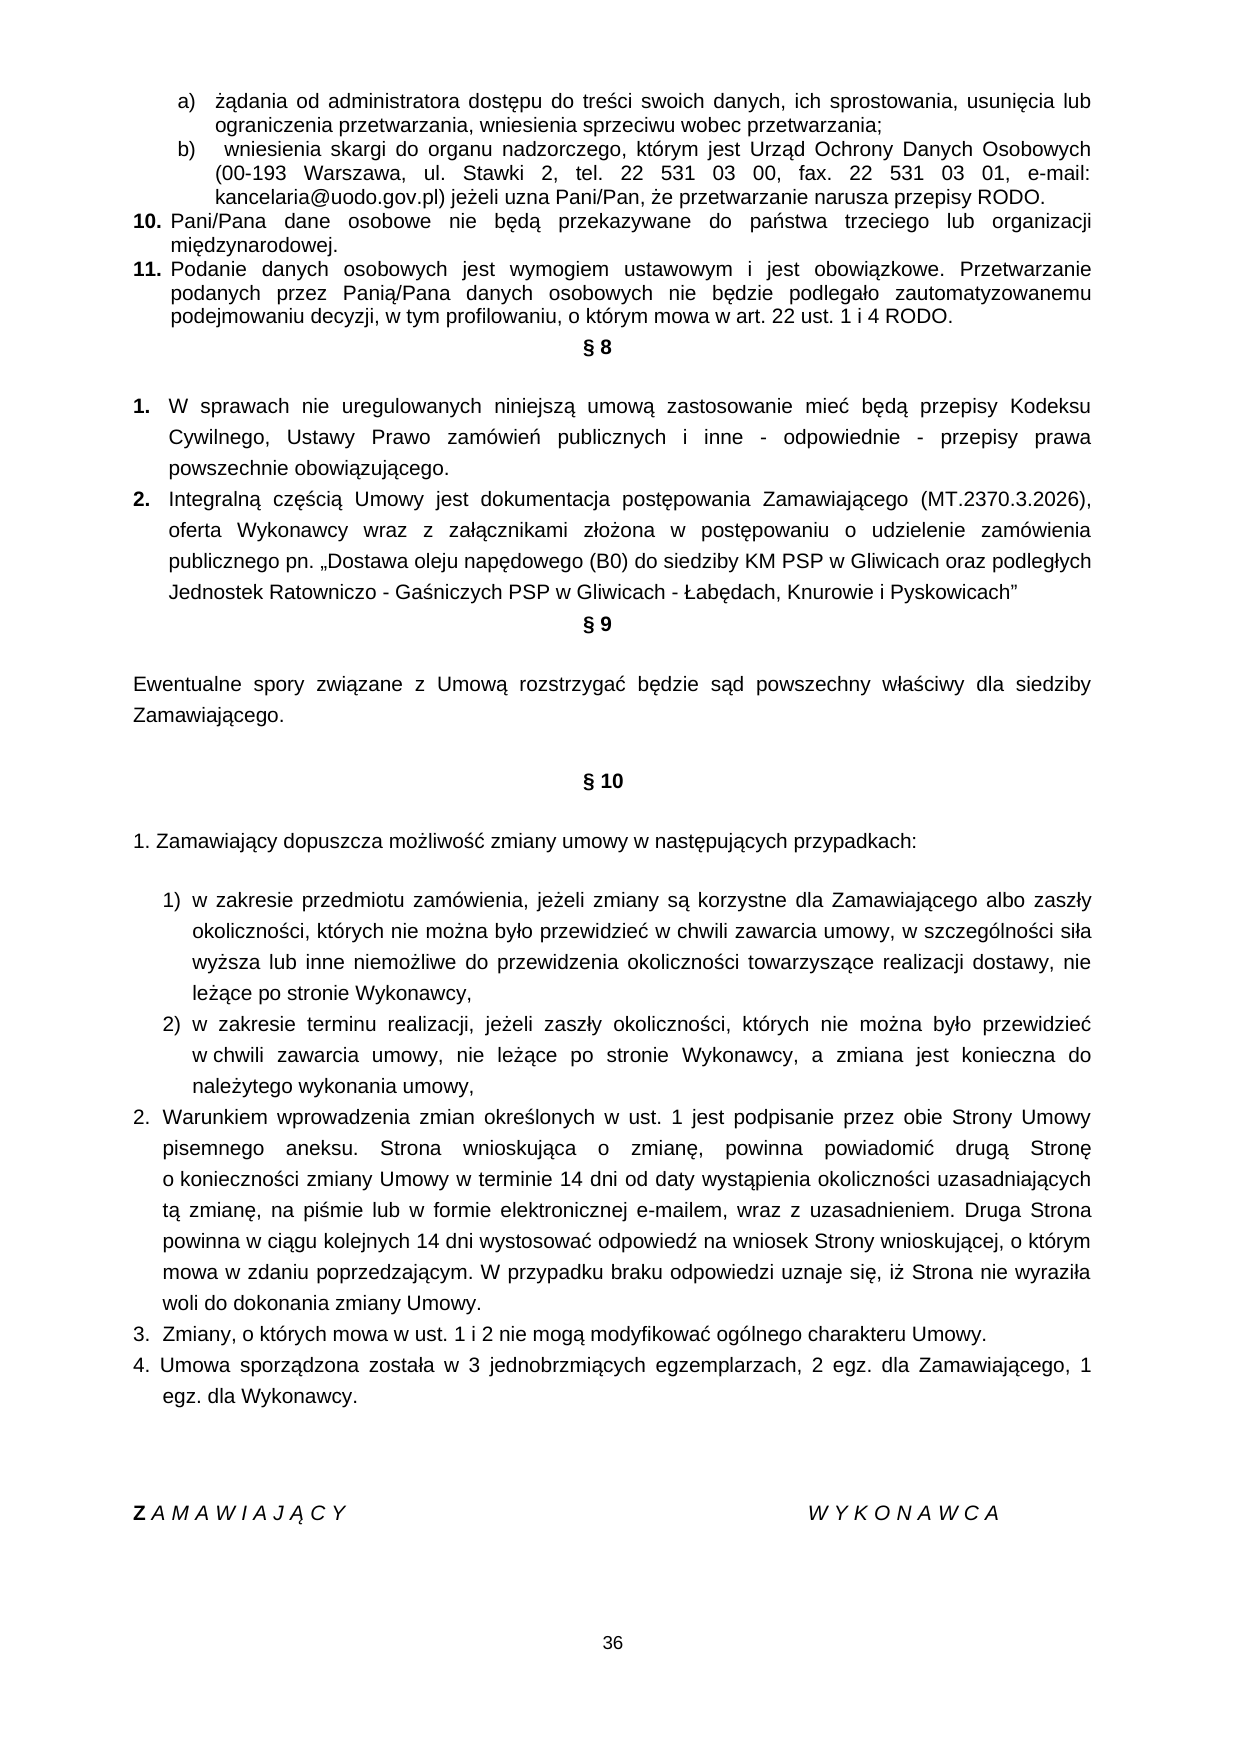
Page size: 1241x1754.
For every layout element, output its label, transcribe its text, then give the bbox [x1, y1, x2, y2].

text Z AMAWIAJĄCY WYKONAWCA [133, 1497, 1092, 1527]
list Integralną częścią Umowy jest dokumentacja postępowania Zamawiającego (MT.2370.3.2026), oferta Wykonawcy wraz z załącznikami złożona w postępowaniu o udzielenie zamówienia publicznego pn. „Dostawa oleju napędowego (B0) do siedziby KM PSP w Gliwicach oraz podległych Jednostek Ratowniczo - Gaśniczych PSP w Gliwicach - Łabędach, Knurowie i Pyskowicach” [133, 482, 1092, 606]
list W sprawach nie uregulowanych niniejszą umową zastosowanie mieć będą przepisy Kodeksu Cywilnego, Ustawy Prawo zamówień publicznych i inne - odpowiednie - przepisy prawa powszechnie obowiązującego. [133, 389, 1092, 482]
text 2) w zakresie terminu realizacji, jeżeli zaszły okoliczności, których nie można było przewidzieć w chwili zawarcia umowy, nie leżące po stronie Wykonawcy, a zmiana jest konieczna do należytego wykonania umowy, [162, 1006, 1092, 1099]
text Ewentualne spory związane z Umową rozstrzygać będzie sąd powszechny właściwy dla siedziby Zamawiającego. [133, 666, 1092, 728]
text 2. Warunkiem wprowadzenia zmian określonych w ust. 1 jest podpisanie przez obie Strony Umowy pisemnego aneksu. Strona wnioskująca o zmianę, powinna powiadomić drugą Stronę o konieczności zmiany Umowy w terminie 14 dni od daty wystąpienia okoliczności uzasadniających tą zmianę, na piśmie lub w formie elektronicznej e-mailem, wraz z uzasadnieniem. Druga Strona powinna w ciągu kolejnych 14 dni wystosować odpowiedź na wniosek Strony wnioskującej, o którym mowa w zdaniu poprzedzającym. W przypadku braku odpowiedzi uznaje się, iż Strona nie wyraziła woli do dokonania zmiany Umowy. [133, 1099, 1092, 1317]
text 4. Umowa sporządzona została w 3 jednobrzmiących egzemplarzach, 2 egz. dla Zamawiającego, 1 egz. dla Wykonawcy. [133, 1348, 1092, 1410]
list Pani/Pana dane osobowe nie będą przekazywane do państwa trzeciego lub organizacji międzynarodowej. [133, 208, 1092, 256]
text § 10 [508, 763, 1090, 795]
text 3. Zmiany, o których mowa w ust. 1 i 2 nie mogą modyfikować ogólnego charakteru Umowy. [133, 1317, 1092, 1348]
text 1) w zakresie przedmiotu zamówienia, jeżeli zmiany są korzystne dla Zamawiającego albo zaszły okoliczności, których nie można było przewidzieć w chwili zawarcia umowy, w szczególności siła wyższa lub inne niemożliwe do przewidzenia okoliczności towarzyszące realizacji dostawy, nie leżące po stronie Wykonawcy, [162, 882, 1092, 1006]
text § 8 [508, 328, 1090, 361]
list żądania od administratora dostępu do treści swoich danych, ich sprostowania, usunięcia lub ograniczenia przetwarzania, wniesienia sprzeciwu wobec przetwarzania; [177, 89, 1092, 137]
list Podanie danych osobowych jest wymogiem ustawowym i jest obowiązkowe. Przetwarzanie podanych przez Panią/Pana danych osobowych nie będzie podlegało zautomatyzowanemu podejmowaniu decyzji, w tym profilowaniu, o którym mowa w art. 22 ust. 1 i 4 RODO. [133, 256, 1092, 328]
text 1. Zamawiający dopuszcza możliwość zmiany umowy w następujących przypadkach: [133, 823, 1092, 854]
text § 9 [508, 606, 1090, 638]
list wniesienia skargi do organu nadzorczego, którym jest Urząd Ochrony Danych Osobowych (00-193 Warszawa, ul. Stawki 2, tel. 22 531 03 00, fax. 22 531 03 01, e-mail: kancelaria@uodo.gov.pl) jeżeli uzna Pani/Pan, że przetwarzanie narusza przepisy RODO. [177, 137, 1092, 208]
